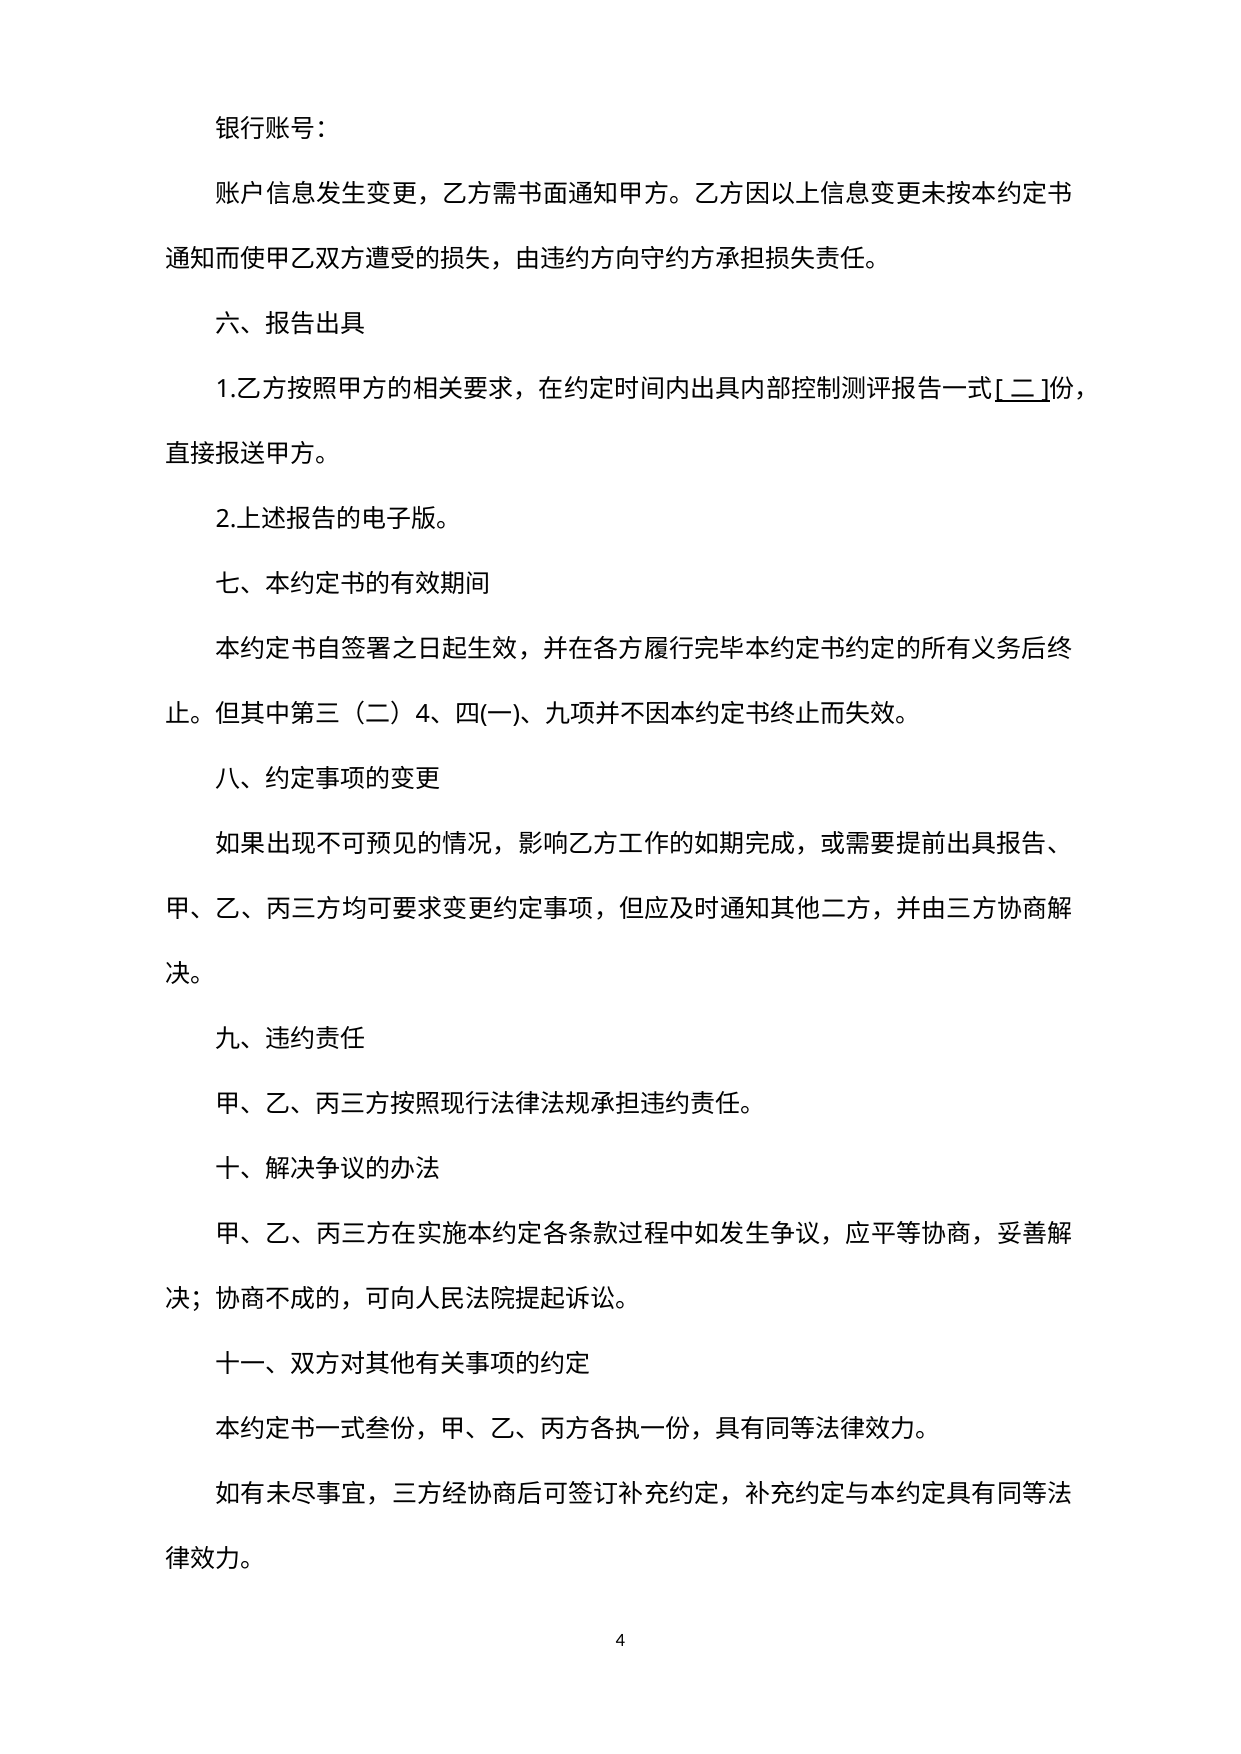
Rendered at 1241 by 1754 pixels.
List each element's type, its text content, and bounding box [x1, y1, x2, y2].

text 九、违约责任 [165, 1004, 1075, 1069]
text 十、解决争议的办法 [165, 1134, 1075, 1199]
text 账户信息发生变更，乙方需书面通知甲方。乙方因以上信息变更未按本约定书通知而使甲乙双方遭受的损失，由违约方向守约方承担损失责任。 [165, 159, 1075, 289]
text 如有未尽事宜，三方经协商后可签订补充约定，补充约定与本约定具有同等法律效力。 [165, 1459, 1075, 1589]
text 七、本约定书的有效期间 [165, 549, 1075, 614]
text 银行账号： [165, 94, 1075, 159]
text 如果出现不可预见的情况，影响乙方工作的如期完成，或需要提前出具报告、甲、乙、丙三方均可要求变更约定事项，但应及时通知其他二方，并由三方协商解决。 [165, 809, 1075, 1004]
text 八、约定事项的变更 [165, 744, 1075, 809]
text 2.上述报告的电子版。 [165, 484, 1075, 549]
text 甲、乙、丙三方在实施本约定各条款过程中如发生争议，应平等协商，妥善解决；协商不成的，可向人民法院提起诉讼。 [165, 1199, 1075, 1329]
text 十一、双方对其他有关事项的约定 [165, 1329, 1075, 1394]
text 本约定书自签署之日起生效，并在各方履行完毕本约定书约定的所有义务后终止。但其中第三（二）4、四(一)、九项并不因本约定书终止而失效。 [165, 614, 1075, 744]
text 六、报告出具 [165, 289, 1075, 354]
text 甲、乙、丙三方按照现行法律法规承担违约责任。 [165, 1069, 1075, 1134]
text 1.乙方按照甲方的相关要求，在约定时间内出具内部控制测评报告一式[ 二 ]份，直接报送甲方。 [165, 354, 1075, 484]
text 本约定书一式叁份，甲、乙、丙方各执一份，具有同等法律效力。 [165, 1394, 1075, 1459]
